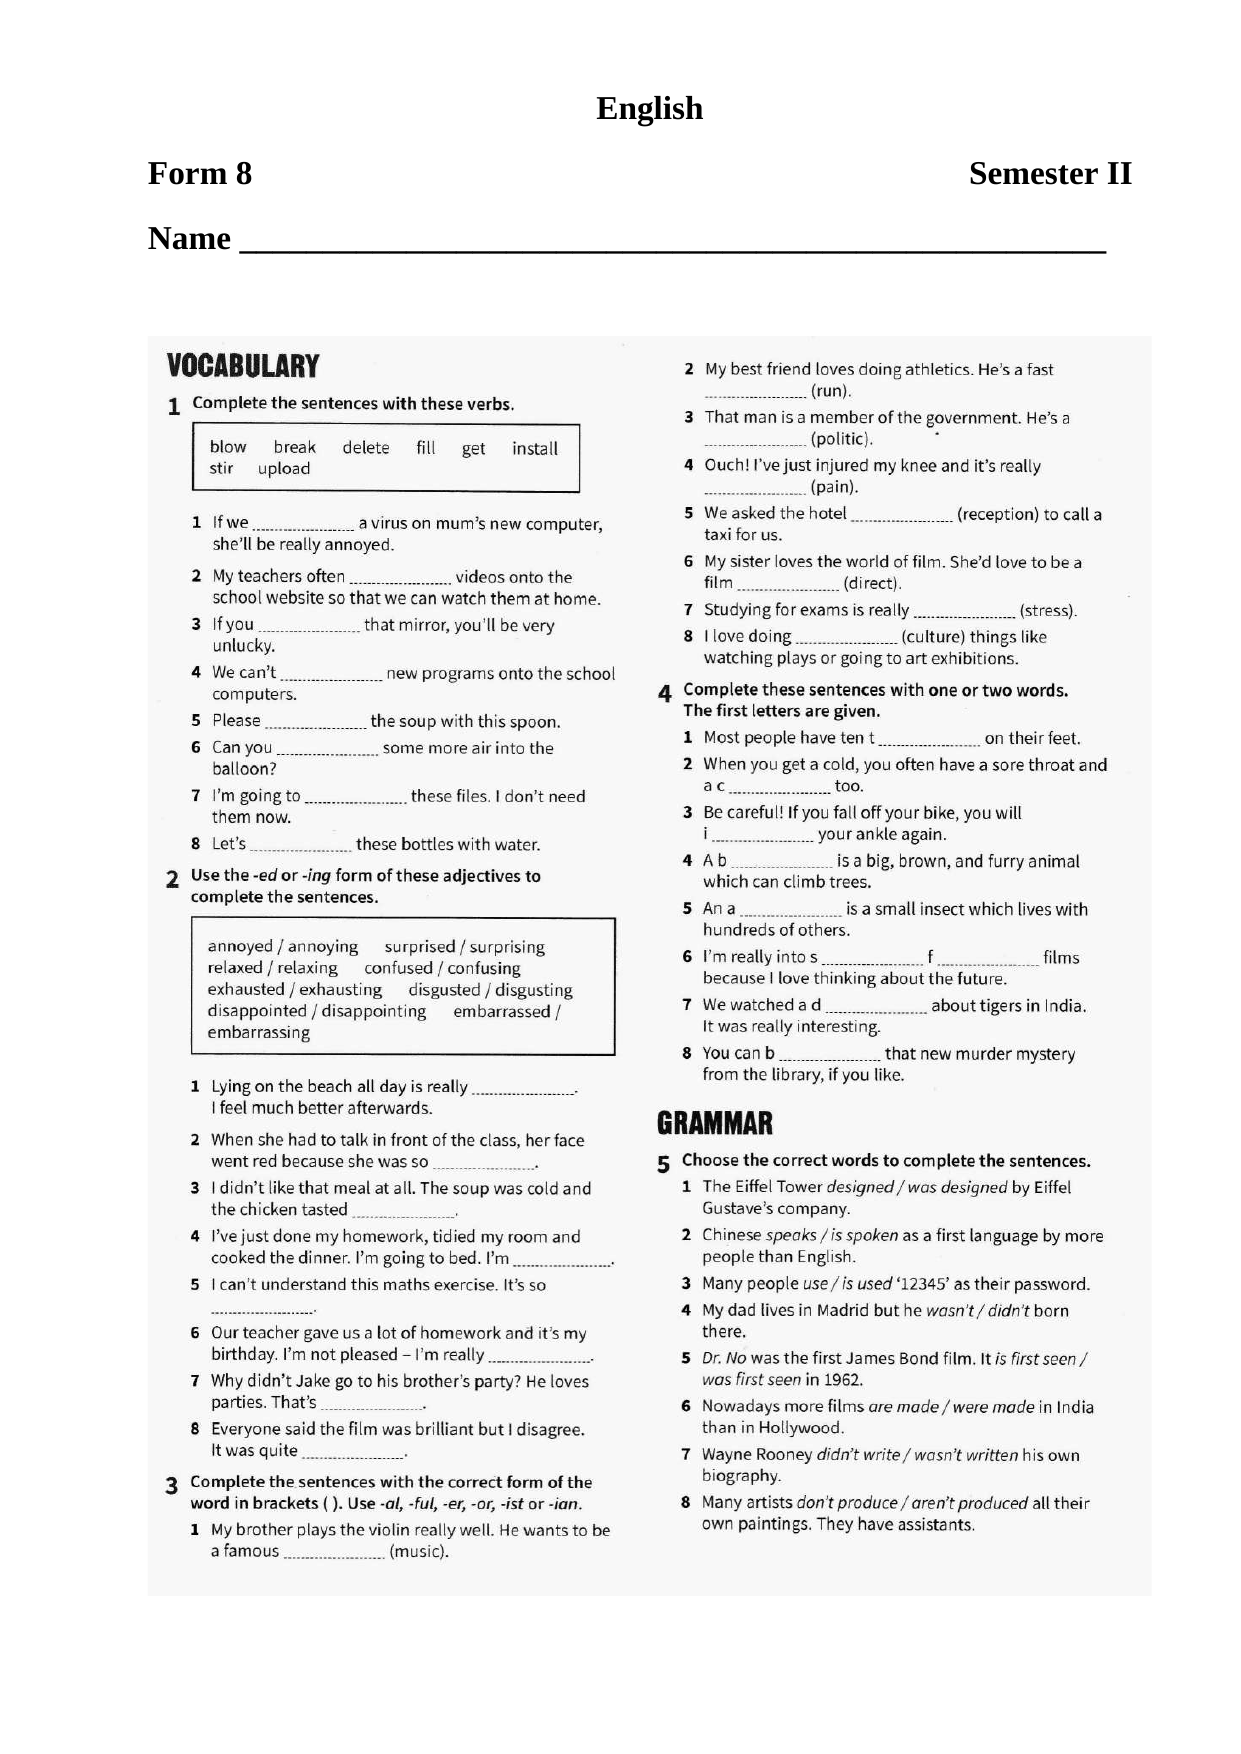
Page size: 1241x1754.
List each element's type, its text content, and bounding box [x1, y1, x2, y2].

text Name ____________________________________________________ [148, 218, 1152, 257]
text Form 8 Semester II [148, 153, 1152, 192]
text English [148, 88, 1152, 127]
